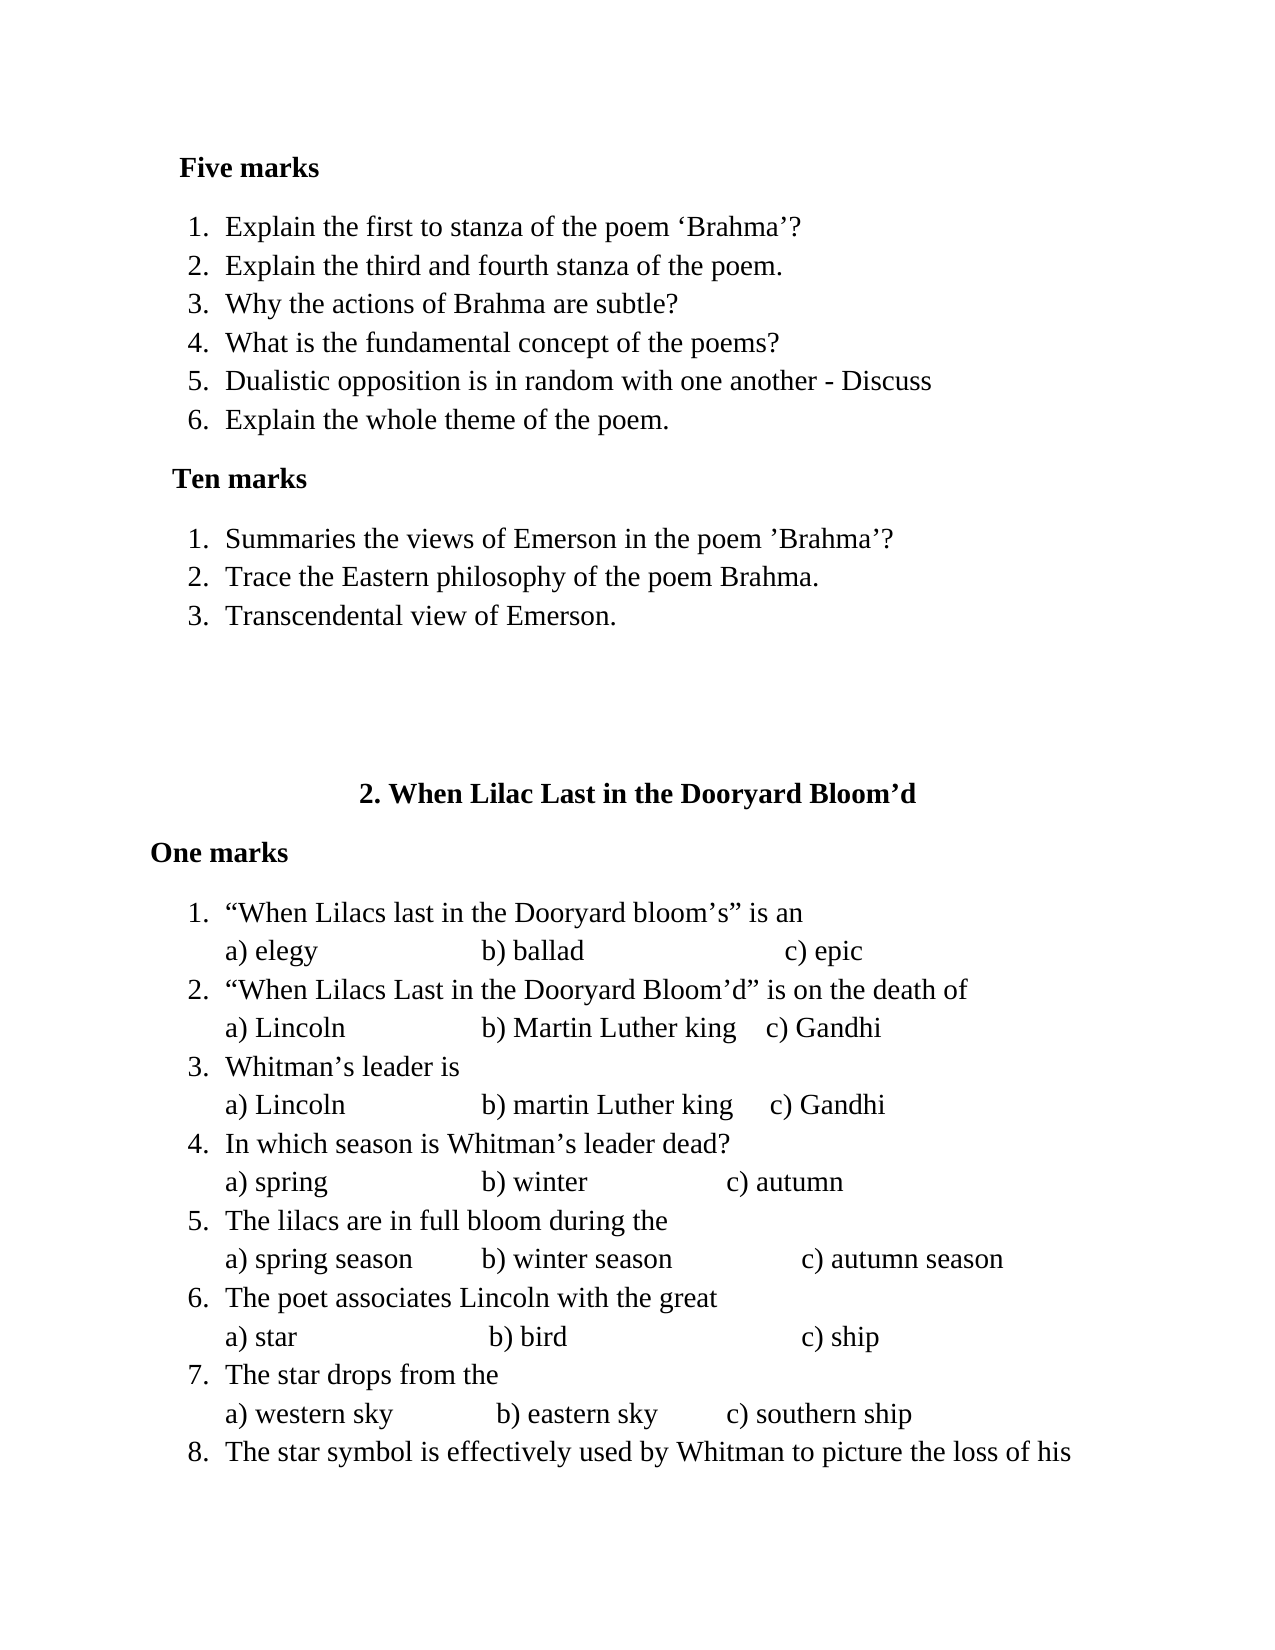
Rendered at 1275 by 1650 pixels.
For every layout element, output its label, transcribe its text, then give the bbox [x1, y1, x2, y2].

list a) western sky b) eastern sky c) southern ship [225, 1396, 1125, 1429]
list Explain the third and fourth stanza of the poem. [187, 248, 1125, 281]
text One marks [150, 835, 1125, 869]
text 2. When Lilac Last in the Dooryard Bloom’d [150, 776, 1125, 809]
list a) Lincoln b) Martin Luther king c) Gandhi [225, 1010, 1125, 1044]
list a) star b) bird c) ship [225, 1319, 1125, 1352]
list Whitman’s leader is [187, 1049, 1125, 1082]
list In which season is Whitman’s leader dead? [187, 1126, 1125, 1159]
list What is the fundamental concept of the poems? [187, 325, 1125, 358]
list The star drops from the [187, 1357, 1125, 1391]
list “When Lilacs Last in the Dooryard Bloom’d” is on the death of [187, 972, 1125, 1005]
text Five marks [150, 150, 1125, 183]
list a) elegy b) ballad c) epic [225, 933, 1125, 967]
list The star symbol is effectively used by Whitman to picture the loss of his [187, 1434, 1125, 1468]
list Explain the first to stanza of the poem ‘Brahma’? [187, 209, 1125, 243]
list Explain the whole theme of the poem. [187, 402, 1125, 436]
list Why the actions of Brahma are subtle? [187, 286, 1125, 320]
text Ten marks [150, 461, 1125, 495]
list The poet associates Lincoln with the great [187, 1280, 1125, 1314]
list Summaries the views of Emerson in the poem ’Brahma’? [187, 521, 1125, 554]
list a) spring b) winter c) autumn [225, 1164, 1125, 1198]
list Trace the Eastern philosophy of the poem Brahma. [187, 559, 1125, 593]
list a) spring season b) winter season c) autumn season [225, 1242, 1125, 1275]
list “When Lilacs last in the Dooryard bloom’s” is an [187, 895, 1125, 928]
list The lilacs are in full bloom during the [187, 1203, 1125, 1237]
list Dualistic opposition is in random with one another - Discuss [187, 363, 1125, 397]
list Transcendental view of Emerson. [187, 598, 1125, 631]
list a) Lincoln b) martin Luther king c) Gandhi [225, 1087, 1125, 1121]
